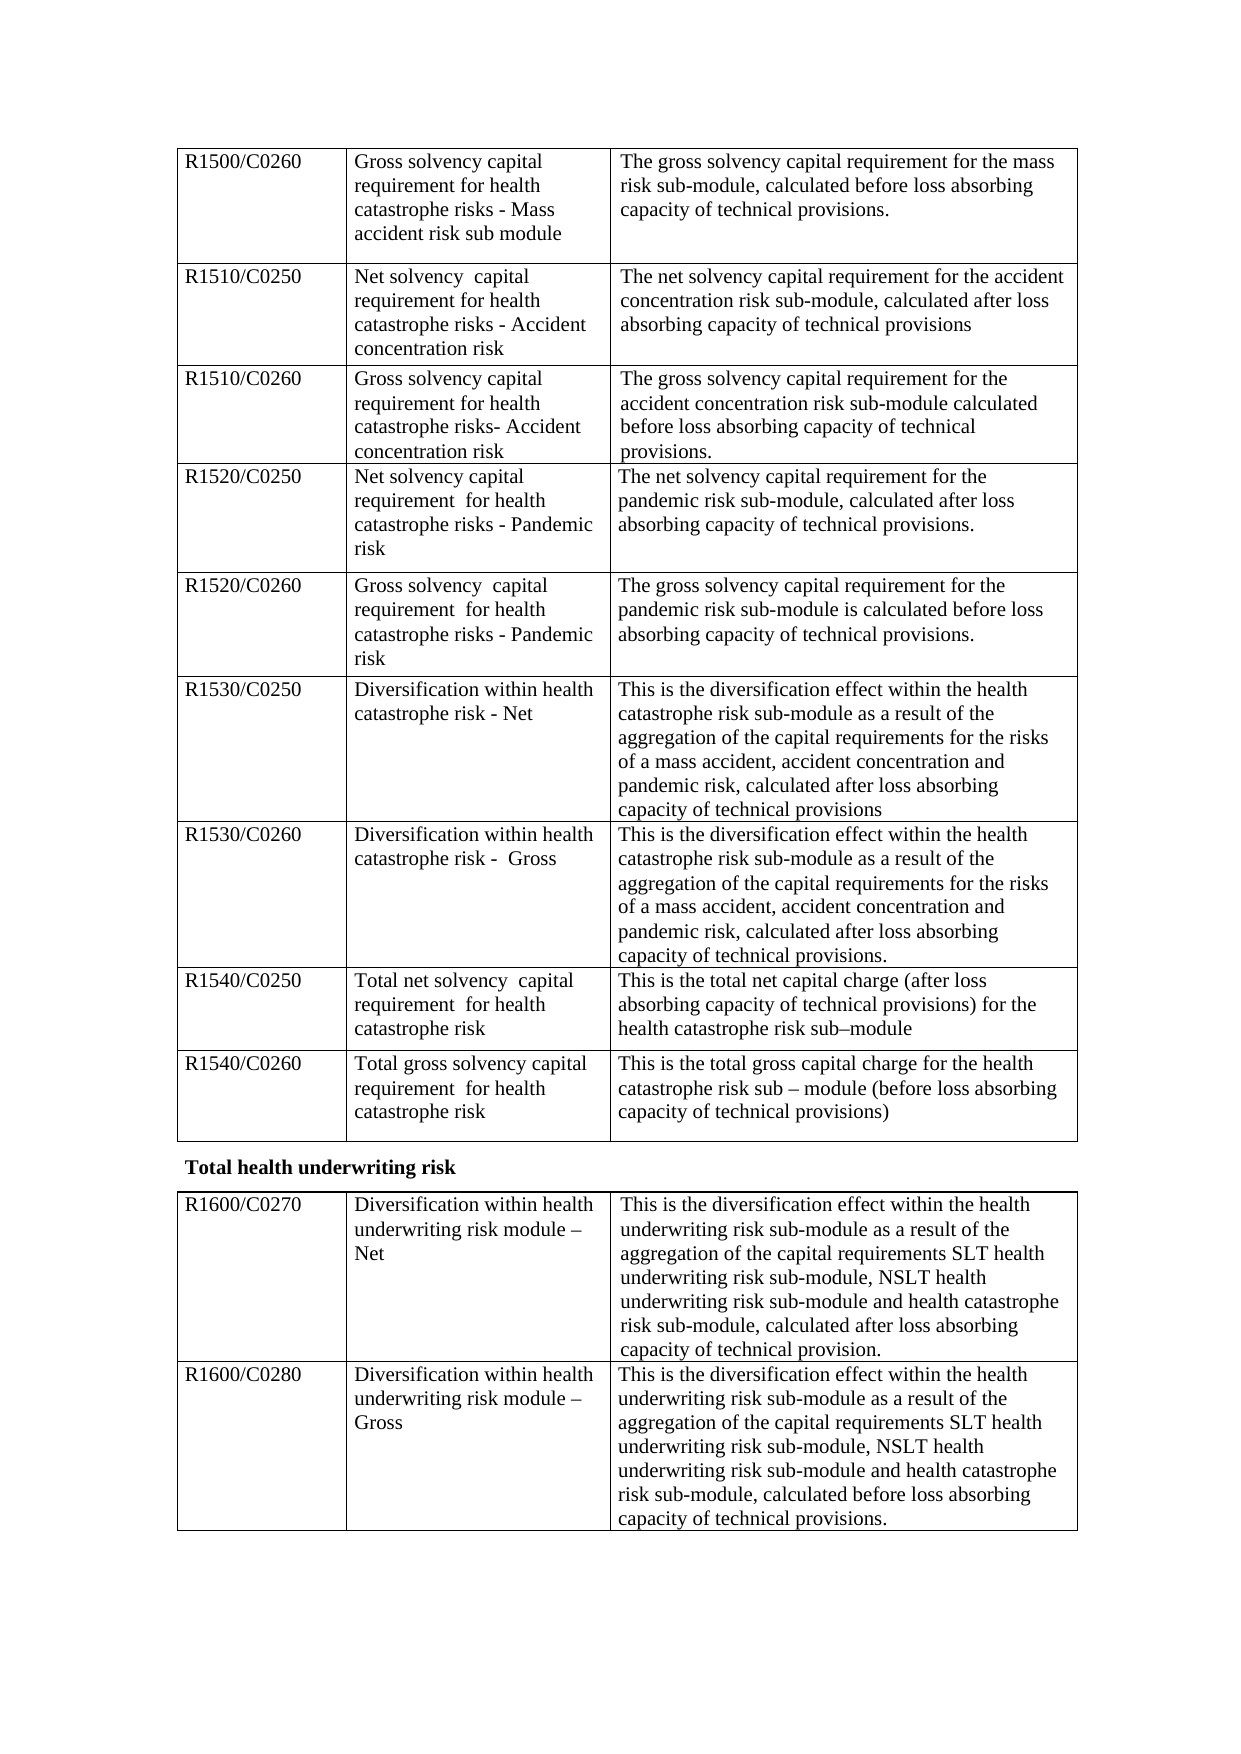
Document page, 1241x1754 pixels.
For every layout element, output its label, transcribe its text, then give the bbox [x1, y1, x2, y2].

table_cell R1510/C0250 [178, 264, 346, 365]
table_cell The gross solvency capital requirement for the accident concentration risk sub-module calculated before loss absorbing capacity of technical provisions. [611, 366, 1077, 463]
table_cell Total net solvency capital requirement for health catastrophe risk [347, 968, 610, 1050]
table_cell R1600/C0280 [178, 1362, 346, 1530]
table_cell Net solvency capital requirement for health catastrophe risks - Accident concentration risk [347, 264, 610, 365]
table_cell The net solvency capital requirement for the pandemic risk sub-module, calculated after loss absorbing capacity of technical provisions. [611, 464, 1077, 572]
table_cell R1510/C0260 [178, 366, 346, 463]
table_cell Diversification within health catastrophe risk - Net [347, 677, 610, 821]
table_cell This is the total gross capital charge for the health catastrophe risk sub – module (before loss absorbing capacity of technical provisions) [611, 1051, 1077, 1141]
table_cell This is the diversification effect within the health catastrophe risk sub-module as a result of the aggregation of the capital requirements for the risks of a mass accident, accident concentration and pandemic risk, calculated after loss absorbing capacity of technical provisions. [611, 822, 1077, 967]
table_cell R1600/C0270 [178, 1193, 346, 1361]
table_cell This is the diversification effect within the health catastrophe risk sub-module as a result of the aggregation of the capital requirements for the risks of a mass accident, accident concentration and pandemic risk, calculated after loss absorbing capacity of technical provisions [611, 677, 1077, 821]
table_cell R1540/C0260 [178, 1051, 346, 1141]
table_cell R1520/C0250 [178, 464, 346, 572]
table_cell Diversification within health underwriting risk module – Net [347, 1193, 610, 1361]
table_cell R1530/C0260 [178, 822, 346, 967]
table_cell Total health underwriting risk [177, 1142, 1078, 1191]
table_cell This is the diversification effect within the health underwriting risk sub-module as a result of the aggregation of the capital requirements SLT health underwriting risk sub-module, NSLT health underwriting risk sub-module and health catastrophe risk sub-module, calculated before loss absorbing capacity of technical provisions. [611, 1362, 1077, 1530]
table_cell R1540/C0250 [178, 968, 346, 1050]
table_cell R1520/C0260 [178, 573, 346, 676]
table_cell R1500/C0260 [178, 149, 346, 263]
table_cell Gross solvency capital requirement for health catastrophe risks- Accident concentration risk [347, 366, 610, 463]
table_cell Total gross solvency capital requirement for health catastrophe risk [347, 1051, 610, 1141]
table_cell This is the total net capital charge (after loss absorbing capacity of technical provisions) for the health catastrophe risk sub–module [611, 968, 1077, 1050]
table_cell The net solvency capital requirement for the accident concentration risk sub-module, calculated after loss absorbing capacity of technical provisions [611, 264, 1077, 365]
table_cell R1530/C0250 [178, 677, 346, 821]
table_cell Diversification within health underwriting risk module – Gross [347, 1362, 610, 1530]
table_cell Gross solvency capital requirement for health catastrophe risks - Mass accident risk sub module [347, 149, 610, 263]
table_cell The gross solvency capital requirement for the pandemic risk sub-module is calculated before loss absorbing capacity of technical provisions. [611, 573, 1077, 676]
table_cell Gross solvency capital requirement for health catastrophe risks - Pandemic risk [347, 573, 610, 676]
table_cell Net solvency capital requirement for health catastrophe risks - Pandemic risk [347, 464, 610, 572]
table_cell This is the diversification effect within the health underwriting risk sub-module as a result of the aggregation of the capital requirements SLT health underwriting risk sub-module, NSLT health underwriting risk sub-module and health catastrophe risk sub-module, calculated after loss absorbing capacity of technical provision. [611, 1193, 1077, 1361]
table_cell Diversification within health catastrophe risk - Gross [347, 822, 610, 967]
table_cell The gross solvency capital requirement for the mass risk sub-module, calculated before loss absorbing capacity of technical provisions. [611, 149, 1077, 263]
